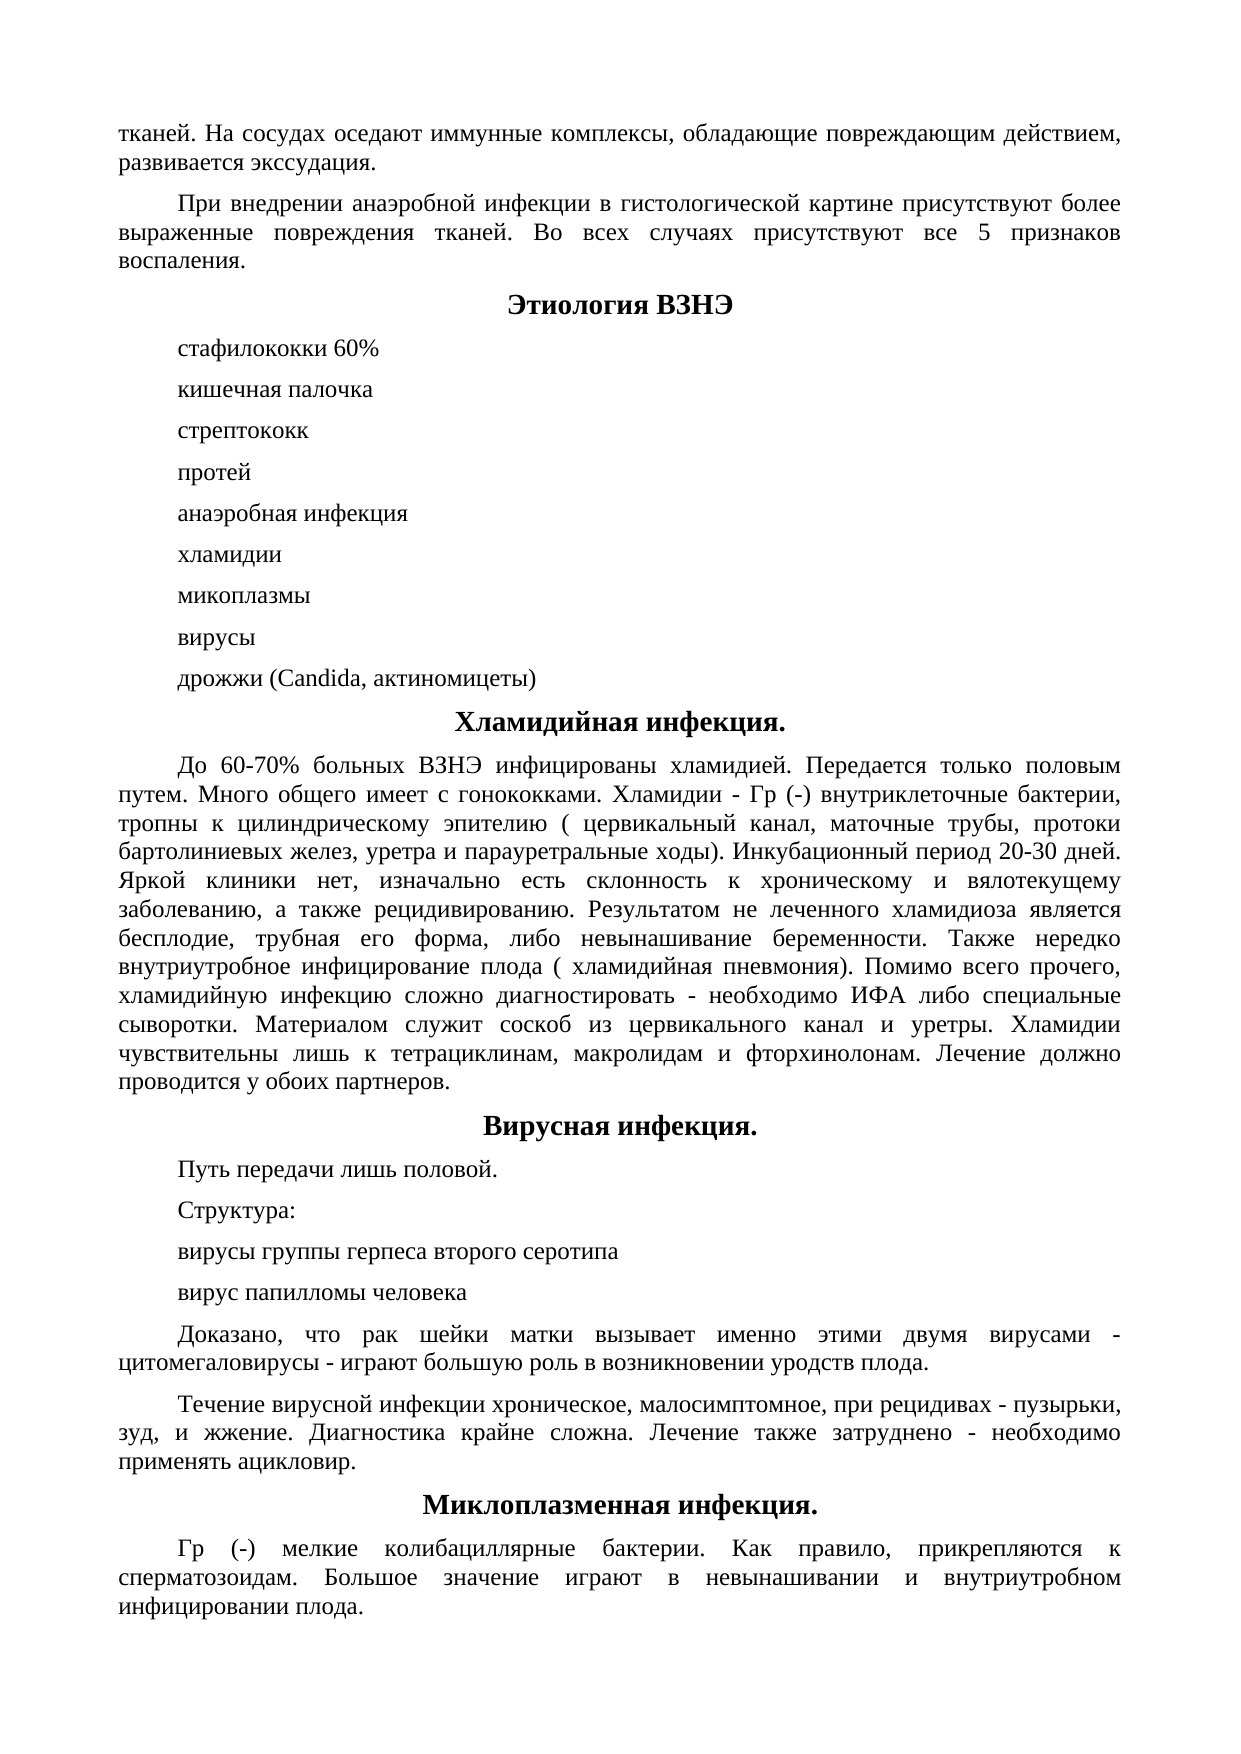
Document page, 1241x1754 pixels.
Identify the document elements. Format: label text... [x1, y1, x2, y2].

text Доказано, что рак шейки матки вызывает именно этими двумя вирусами - цитомегаловирусы - играют большую роль в возникновении уродств плода. [118, 1319, 1122, 1376]
text Этиология ВЗНЭ [118, 287, 1122, 320]
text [118, 118, 1122, 176]
text стафилококки 60% [118, 333, 1122, 362]
text Течение вирусной инфекции хроническое, малосимптомное, при рецидивах - пузырьки, зуд, и жжение. Диагностика крайне сложна. Лечение также затруднено - необходимо применять ацикловир. [118, 1389, 1122, 1475]
text протей [118, 457, 1122, 485]
text хламидии [118, 539, 1122, 568]
text Гр (-) мелкие колибациллярные бактерии. Как правило, прикрепляются к сперматозоидам. Большое значение играют в невынашивании и внутриутробном инфицировании плода. [118, 1533, 1122, 1620]
text Структура: [118, 1195, 1122, 1224]
text дрожжи (Candida, актиномицеты) [118, 663, 1122, 692]
text стрептококк [118, 415, 1122, 444]
text Хламидийная инфекция. [118, 704, 1122, 738]
text Миклоплазменная инфекция. [118, 1487, 1122, 1521]
text вирусы [118, 622, 1122, 650]
text До 60-70% больных ВЗНЭ инфицированы хламидией. Передается только половым путем. Много общего имеет с гонококками. Хламидии - Гр (-) внутриклеточные бактерии, тропны к цилиндрическому эпителию ( цервикальный канал, маточные трубы, протоки бартолиниевых желез, уретра и парауретральные ходы). Инкубационный период 20-30 дней. Яркой клиники нет, изначально есть склонность к хроническому и вялотекущему заболеванию, а также рецидивированию. Результатом не леченного хламидиоза является бесплодие, трубная его форма, либо невынашивание беременности. Также нередко внутриутробное инфицирование плода ( хламидийная пневмония). Помимо всего прочего, хламидийную инфекцию сложно диагностировать - необходимо ИФА либо специальные сыворотки. Материалом служит соскоб из цервикального канал и уретры. Хламидии чувствительны лишь к тетрациклинам, макролидам и фторхинолонам. Лечение должно проводится у обоих партнеров. [118, 750, 1122, 1095]
text кишечная палочка [118, 374, 1122, 403]
text Путь передачи лишь половой. [118, 1154, 1122, 1182]
text вирусы группы герпеса второго серотипа [118, 1236, 1122, 1265]
text анаэробная инфекция [118, 498, 1122, 527]
text микоплазмы [118, 580, 1122, 609]
text При внедрении анаэробной инфекции в гистологической картине присутствуют более выраженные повреждения тканей. Во всех случаях присутствуют все 5 признаков воспаления. [118, 188, 1122, 274]
text вирус папилломы человека [118, 1277, 1122, 1306]
text Вирусная инфекция. [118, 1108, 1122, 1141]
